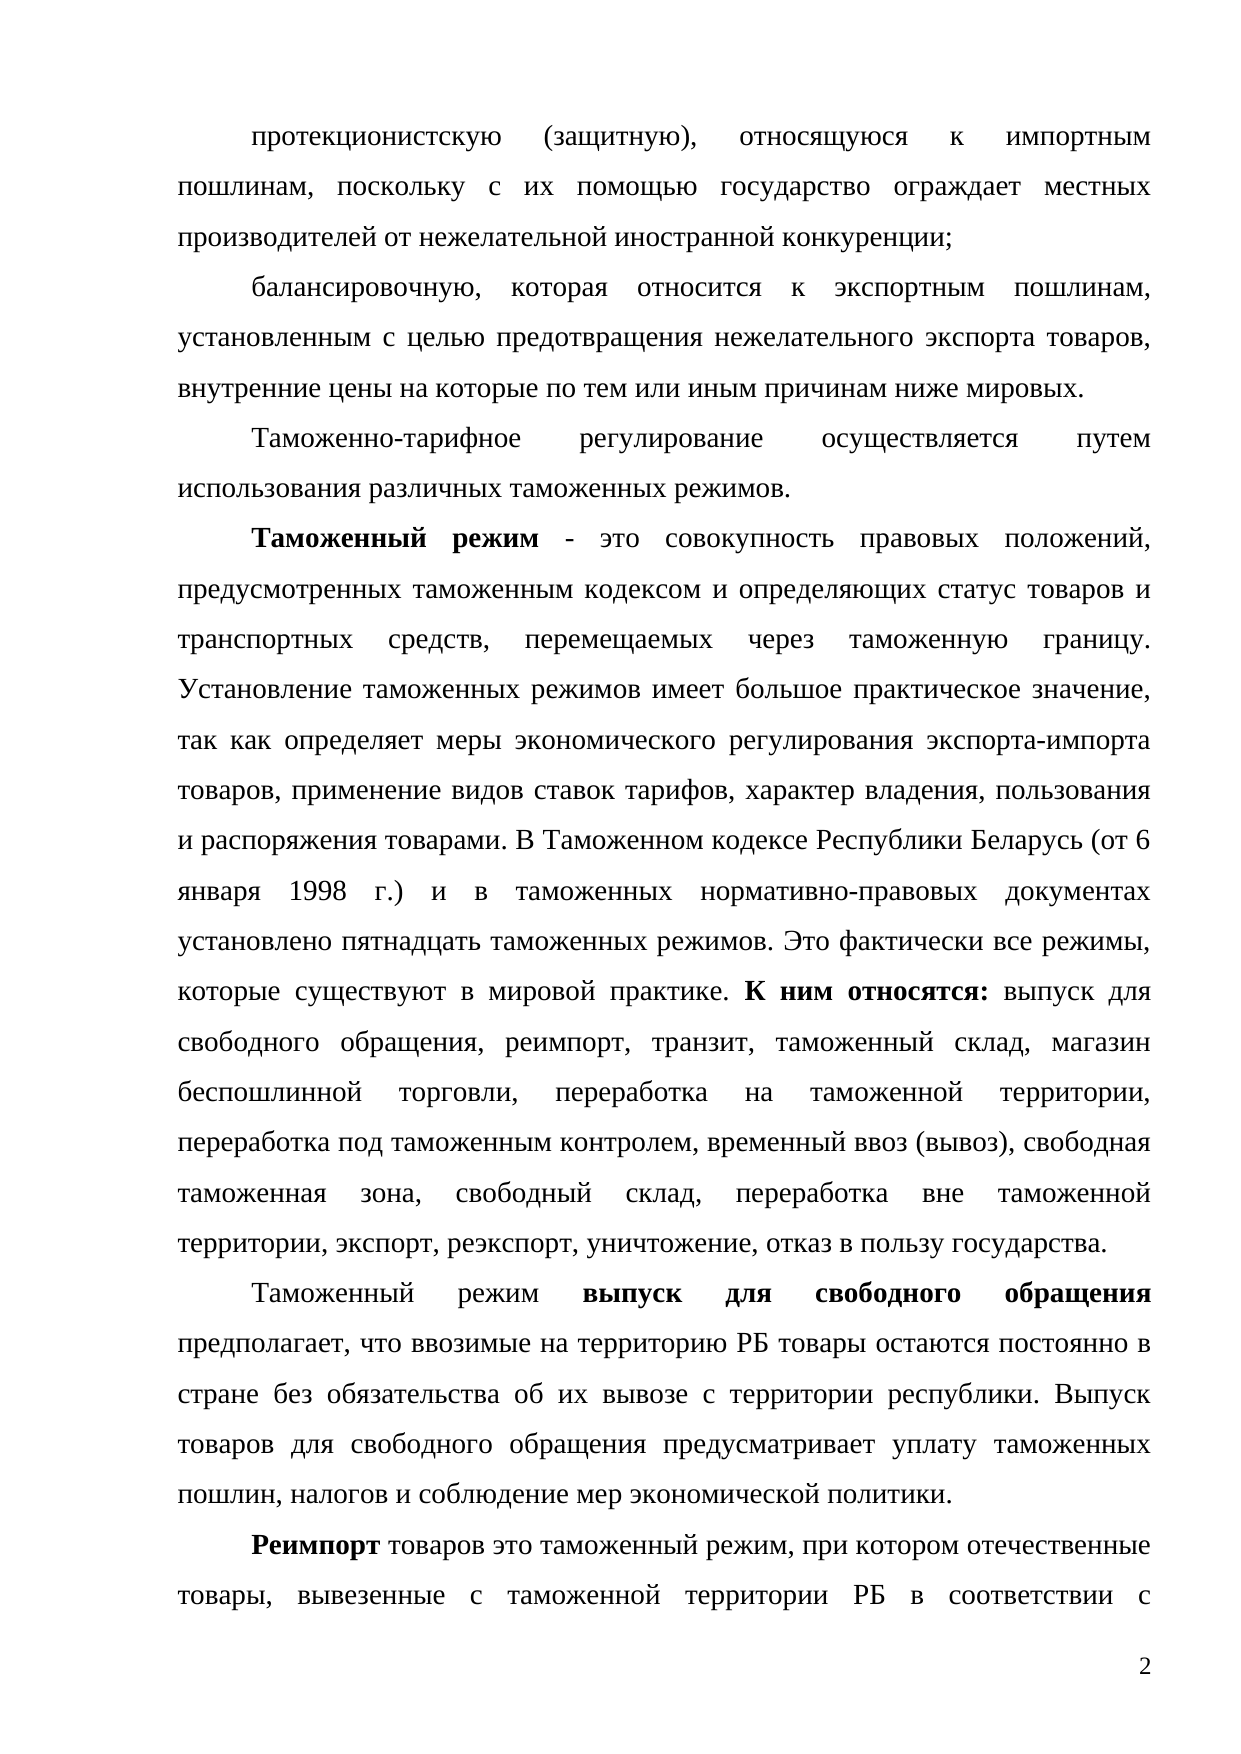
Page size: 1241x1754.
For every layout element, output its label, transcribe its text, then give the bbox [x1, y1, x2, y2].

text Таможенный режим - это совокупность правовых положений, предусмотренных таможенным кодексом и определяющих статус товаров и транспортных средств, перемещаемых через таможенную границу. Установление таможенных режимов имеет большое практическое значение, так как определяет меры экономического регулирования экспорта-импорта товаров, применение видов ставок тарифов, характер владения, пользования и распоряжения товарами. В Таможенном кодексе Республики Беларусь (от 6 января 1998 г.) и в таможенных нормативно-правовых документах установлено пятнадцать таможенных режимов. Это фактически все режимы, которые существуют в мировой практике. К ним относятся: выпуск для свободного обращения, реимпорт, транзит, таможенный склад, магазин беспошлинной торговли, переработка на таможенной территории, переработка под таможенным контролем, временный ввоз (вывоз), свободная таможенная зона, свободный склад, переработка вне таможенной территории, экспорт, реэкспорт, уничтожение, отказ в пользу государства. [177, 521, 1152, 1258]
text балансировочную, которая относится к экспортным пошлинам, установленным с целью предотвращения нежелательного экспорта товаров, внутренние цены на которые по тем или иным причинам ниже мировых. [177, 269, 1152, 403]
text протекционистскую (защитную), относящуюся к импортным пошлинам, поскольку с их помощью государство ограждает местных производителей от нежелательной иностранной конкуренции; [177, 118, 1152, 252]
text Таможенно-тарифное регулирование осуществляется путем использования различных таможенных режимов. [177, 420, 1152, 504]
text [177, 1527, 1152, 1611]
text Таможенный режим выпуск для свободного обращения предполагает, что ввозимые на территорию РБ товары остаются постоянно в стране без обязательства об их вывозе с территории республики. Выпуск товаров для свободного обращения предусматривает уплату таможенных пошлин, налогов и соблюдение мер экономической политики. [177, 1275, 1152, 1510]
